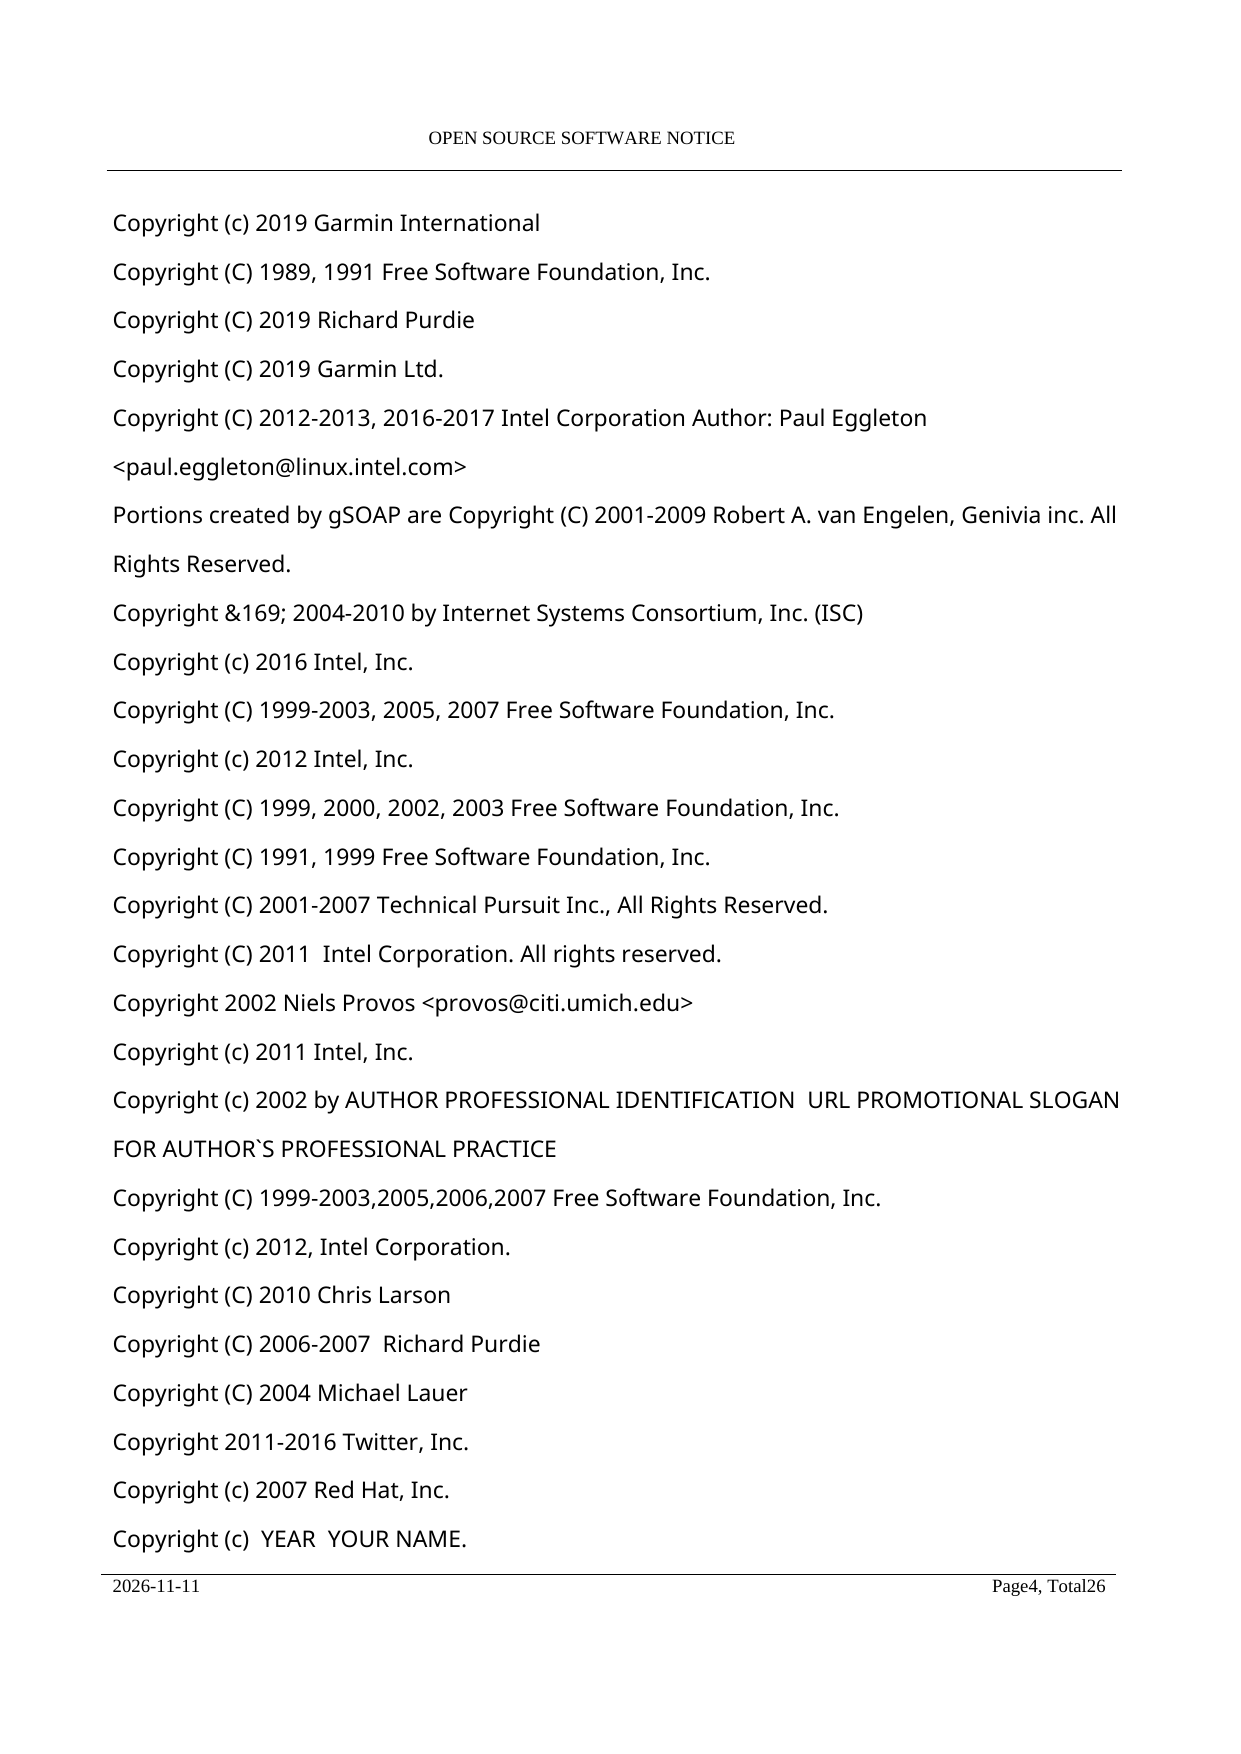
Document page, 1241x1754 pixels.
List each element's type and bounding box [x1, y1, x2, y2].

text [112, 206, 1128, 1555]
